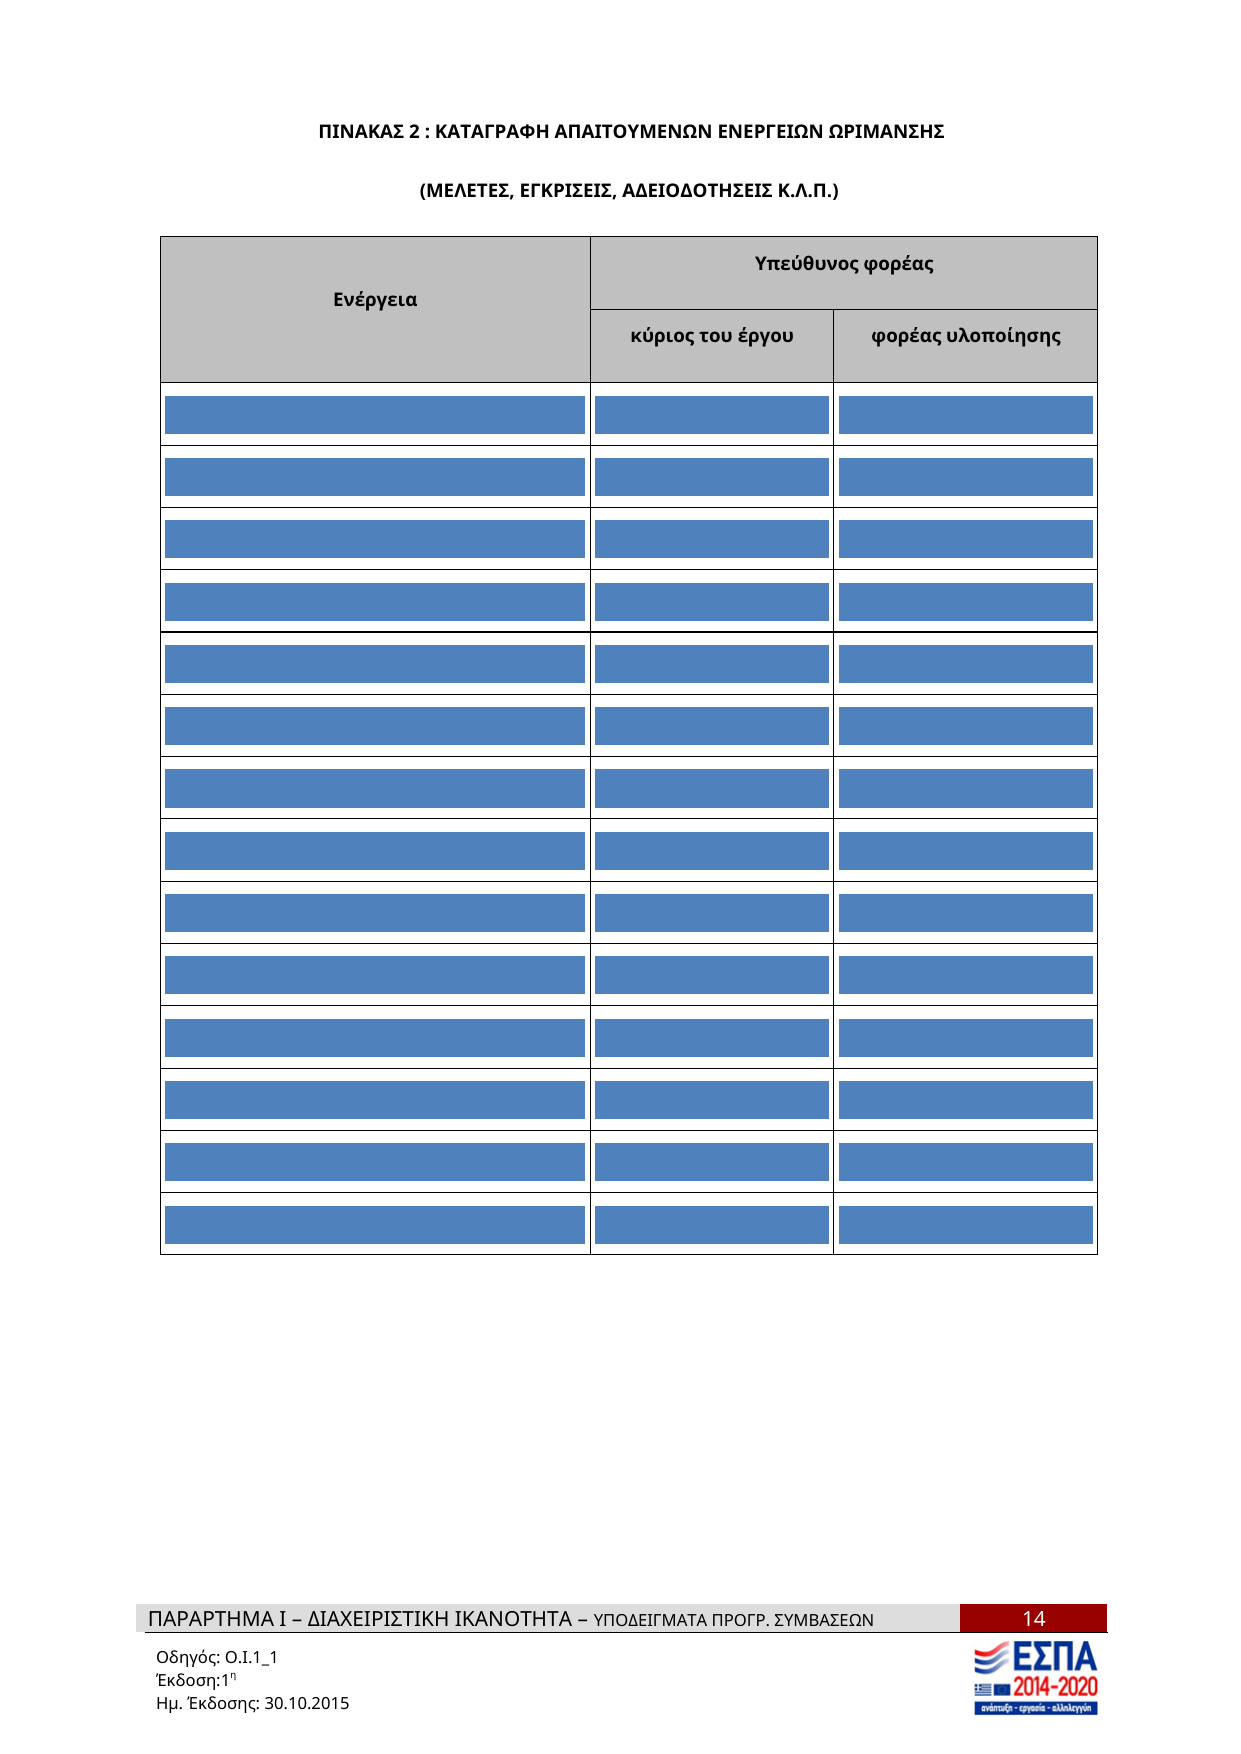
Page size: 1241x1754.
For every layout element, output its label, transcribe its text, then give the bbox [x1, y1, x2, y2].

table_cell [161, 1131, 590, 1192]
table_cell [161, 944, 590, 1005]
table_cell [591, 757, 833, 818]
table_cell [161, 383, 590, 444]
table_cell [834, 1131, 1097, 1192]
table_cell [834, 1069, 1097, 1130]
table_cell [834, 383, 1097, 444]
table_cell [834, 1193, 1097, 1254]
table_cell [161, 446, 590, 507]
table_cell [591, 1131, 833, 1192]
text ΠΙΝΑΚΑΣ 2 : ΚΑΤΑΓΡΑΦΗ ΑΠΑΙΤΟΥΜΕΝΩΝ ΕΝΕΡΓΕΙΩΝ ΩΡΙΜΑΝΣΗΣ [148, 118, 1110, 144]
table_cell [834, 633, 1097, 694]
table_cell [161, 570, 590, 631]
table_cell [834, 446, 1097, 507]
table_cell [591, 633, 833, 694]
table_cell [161, 1006, 590, 1067]
table_cell [161, 757, 590, 818]
table_cell [591, 383, 833, 444]
table_cell [591, 570, 833, 631]
table_cell [161, 819, 590, 881]
table_cell [591, 819, 833, 881]
table_cell [834, 944, 1097, 1005]
text (ΜΕΛΕΤΕΣ, ΕΓΚΡΙΣΕΙΣ, ΑΔΕΙΟΔΟΤΗΣΕΙΣ Κ.Λ.Π.) [148, 177, 1110, 203]
table_cell [591, 1193, 833, 1254]
table_cell [834, 508, 1097, 569]
table_cell [161, 1069, 590, 1130]
table_cell [591, 1069, 833, 1130]
table_cell [591, 446, 833, 507]
table_cell [161, 882, 590, 943]
table_cell φορέας υλοποίησης [834, 310, 1097, 382]
table_cell [834, 882, 1097, 943]
table_header Ενέργεια [161, 237, 590, 382]
table_cell [834, 819, 1097, 881]
table_cell [834, 570, 1097, 631]
table_cell [161, 508, 590, 569]
table_cell [834, 695, 1097, 756]
table_cell [591, 1006, 833, 1067]
table_header Υπεύθυνος φορέας [591, 237, 1097, 309]
table_cell [591, 882, 833, 943]
table_cell [591, 508, 833, 569]
table_cell [834, 757, 1097, 818]
table_cell [161, 1193, 590, 1254]
table_cell [591, 944, 833, 1005]
table_cell [834, 1006, 1097, 1067]
table_cell [161, 695, 590, 756]
table_cell κύριος του έργου [591, 310, 833, 382]
table_cell [591, 695, 833, 756]
table_cell [161, 633, 590, 694]
picture [971, 1639, 1101, 1717]
